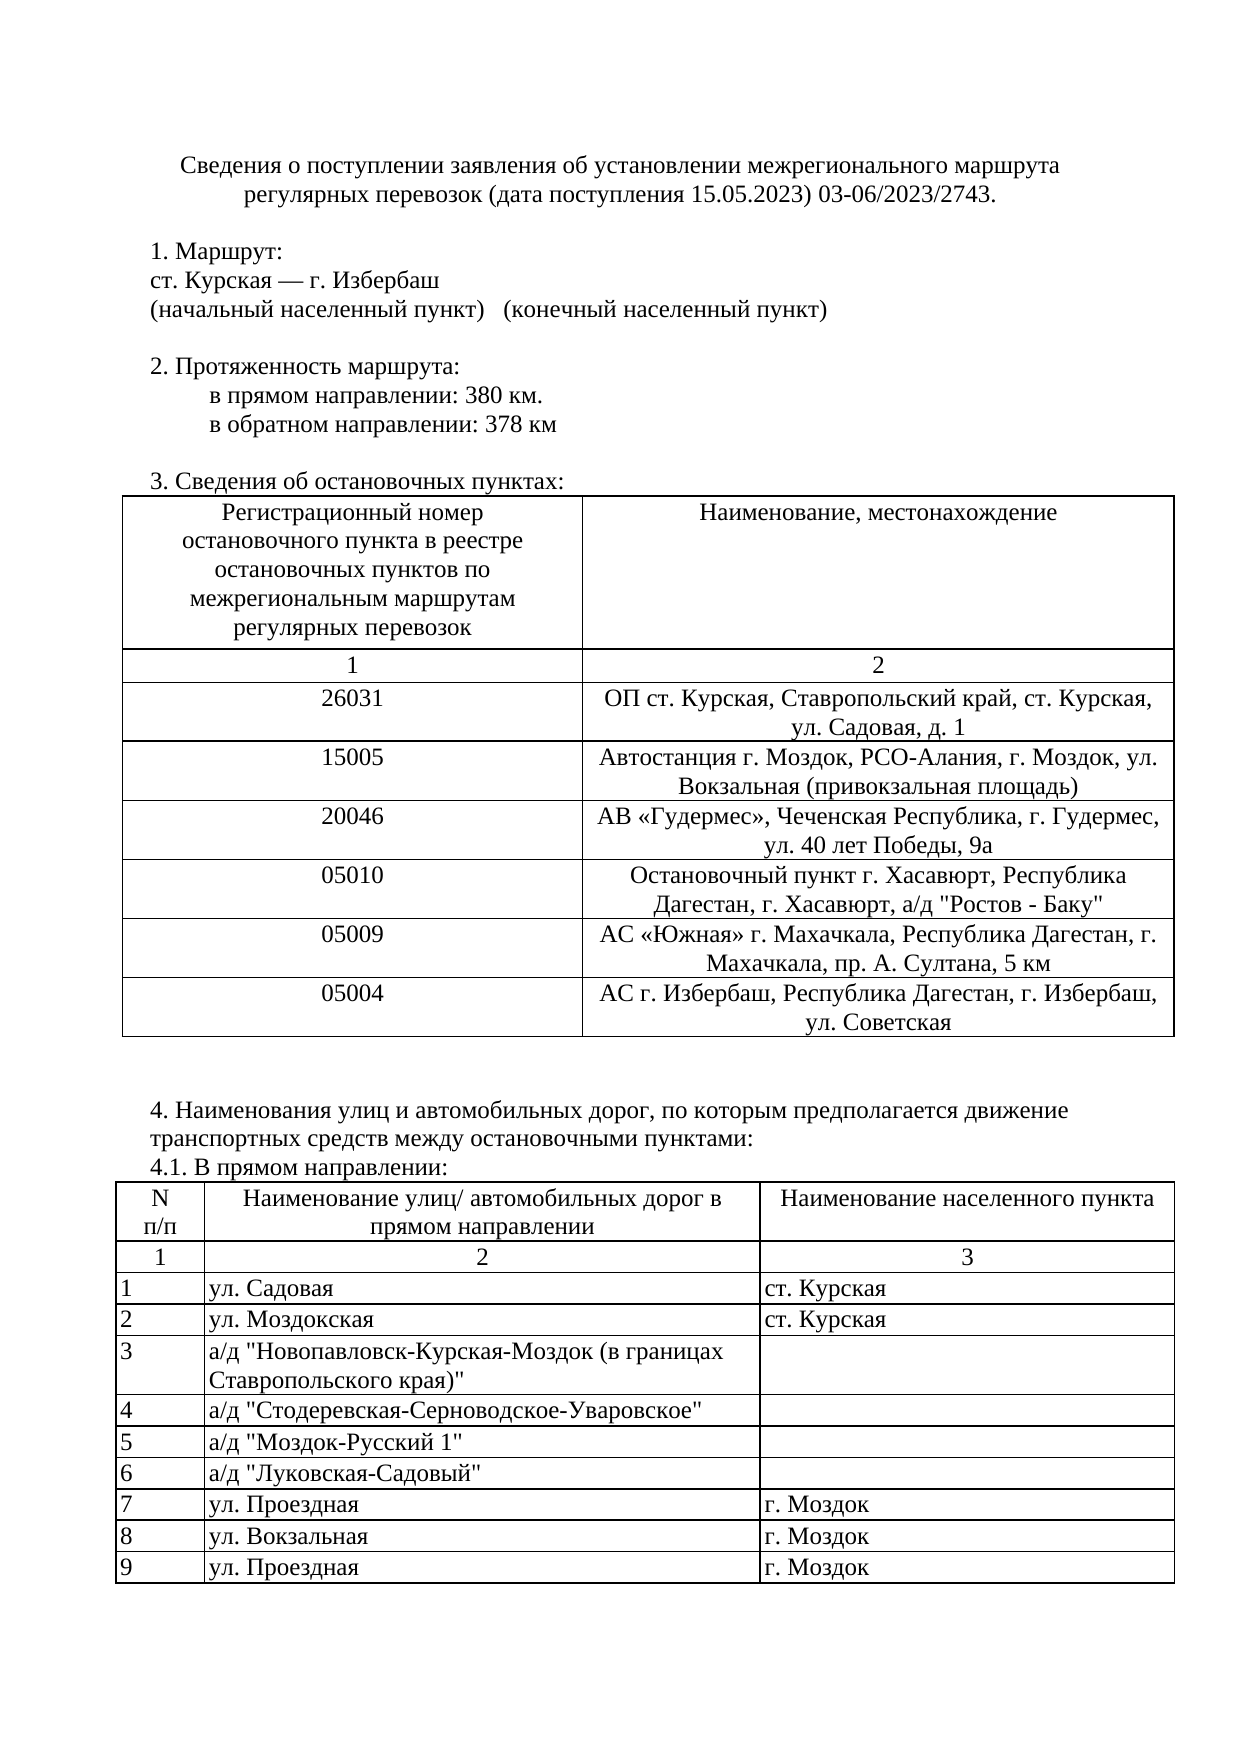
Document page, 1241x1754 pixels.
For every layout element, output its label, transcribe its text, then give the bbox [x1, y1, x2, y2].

table_cell г. Моздок [761, 1521, 1174, 1551]
text 3. Сведения об остановочных пунктах: [150, 466, 1090, 495]
table_cell Остановочный пункт г. Хасавюрт, Республика Дагестан, г. Хасавюрт, а/д "Ростов - Баку" [583, 860, 1173, 918]
table_cell АС «Южная» г. Махачкала, Республика Дагестан, г. Махачкала, пр. А. Султана, 5 км [583, 919, 1173, 977]
table_cell ОП ст. Курская, Ставропольский край, ст. Курская, ул. Садовая, д. 1 [583, 683, 1173, 740]
table_cell ст. Курская [761, 1305, 1174, 1334]
table_cell 05009 [123, 919, 582, 977]
text 1. Маршрут: [150, 236, 1090, 265]
text ст. Курская — г. Избербаш [150, 265, 1090, 294]
table_cell [761, 1336, 1174, 1393]
table_cell 1 [117, 1273, 204, 1303]
table_cell [761, 1427, 1174, 1456]
table_cell ул. Проездная [205, 1490, 759, 1519]
table_cell 4 [117, 1395, 204, 1425]
text в прямом направлении: 380 км. [150, 380, 1090, 409]
table_cell а/д "Луковская-Садовый" [205, 1458, 759, 1488]
text (начальный населенный пункт) (конечный населенный пункт) [150, 294, 1090, 322]
table_cell 3 [117, 1336, 204, 1393]
text Сведения о поступлении заявления об установлении межрегионального маршрута регулярных перевозок (дата поступления 15.05.2023) 03-06/2023/2743. [150, 150, 1090, 207]
table_header Наименование улиц/ автомобильных дорог в прямом направлении [205, 1183, 759, 1240]
table_cell 6 [117, 1458, 204, 1488]
table_cell 5 [117, 1427, 204, 1456]
table_cell 1 [117, 1242, 204, 1272]
table_cell 9 [117, 1552, 204, 1582]
table_cell г. Моздок [761, 1552, 1174, 1582]
table_cell а/д "Стодеревская-Серноводское-Уваровское" [205, 1395, 759, 1425]
table_cell 05010 [123, 860, 582, 918]
table_cell а/д "Новопавловск-Курская-Моздок (в границах Ставропольского края)" [205, 1336, 759, 1393]
table_header N п/п [117, 1183, 204, 1240]
table_cell г. Моздок [761, 1490, 1174, 1519]
table_cell АС г. Избербаш, Республика Дагестан, г. Избербаш, ул. Советская [583, 978, 1173, 1036]
table_cell Автостанция г. Моздок, РСО-Алания, г. Моздок, ул. Вокзальная (привокзальная площадь) [583, 742, 1173, 799]
table_cell 7 [117, 1490, 204, 1519]
table_cell 20046 [123, 801, 582, 858]
text в обратном направлении: 378 км [150, 409, 1090, 437]
table_header Регистрационный номер остановочного пункта в реестре остановочных пунктов по межрегиональным маршрутам регулярных перевозок [123, 497, 582, 648]
table_cell 1 [123, 650, 582, 681]
table_header Наименование населенного пункта [761, 1183, 1174, 1240]
table_cell АВ «Гудермес», Чеченская Республика, г. Гудермес, ул. 40 лет Победы, 9а [583, 801, 1173, 858]
table_cell ст. Курская [761, 1273, 1174, 1303]
table_header Наименование, местонахождение [583, 497, 1173, 648]
table_cell ул. Проездная [205, 1552, 759, 1582]
table_cell 26031 [123, 683, 582, 740]
table_cell 2 [583, 650, 1173, 681]
text 4. Наименования улиц и автомобильных дорог, по которым предполагается движение транспортных средств между остановочными пунктами: [150, 1095, 1090, 1152]
table_cell [761, 1395, 1174, 1425]
table_cell ул. Моздокская [205, 1305, 759, 1334]
table_cell 3 [761, 1242, 1174, 1272]
table_cell 15005 [123, 742, 582, 799]
text 4.1. В прямом направлении: [150, 1152, 1090, 1181]
table_cell ул. Садовая [205, 1273, 759, 1303]
table_cell 2 [205, 1242, 759, 1272]
text 2. Протяженность маршрута: [150, 351, 1090, 380]
table_cell 05004 [123, 978, 582, 1036]
table_cell [761, 1458, 1174, 1488]
table_cell а/д "Моздок-Русский 1" [205, 1427, 759, 1456]
table_cell 2 [117, 1305, 204, 1334]
table_cell ул. Вокзальная [205, 1521, 759, 1551]
table_cell 8 [117, 1521, 204, 1551]
